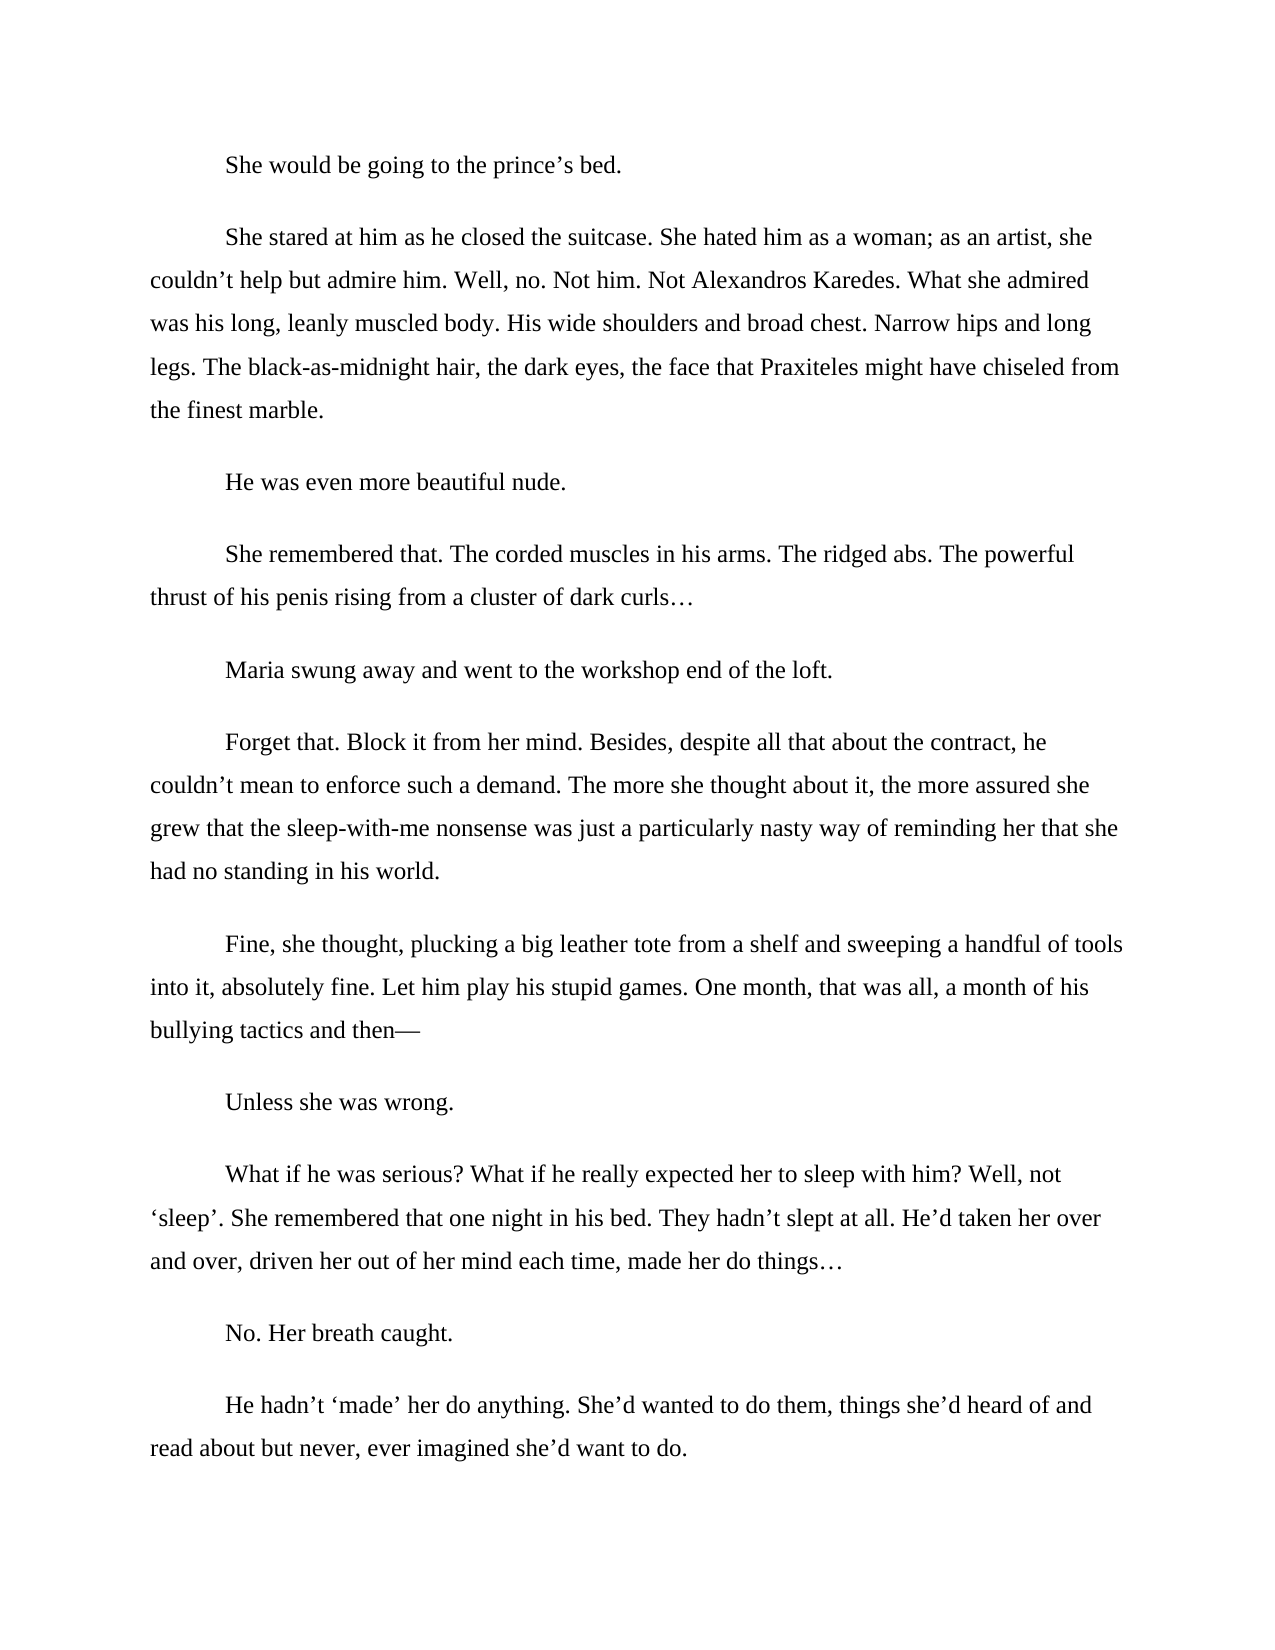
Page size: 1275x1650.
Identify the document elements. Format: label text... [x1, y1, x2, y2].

text Forget that. Block it from her mind. Besides, despite all that about the contract, he couldn’t mean to enforce such a demand. The more she thought about it, the more assured she grew that the sleep-with-me nonsense was just a particularly nasty way of reminding her that she had no standing in his world. [150, 727, 1125, 885]
text No. Her breath caught. [150, 1318, 1125, 1347]
text Maria swung away and went to the workshop end of the loft. [150, 655, 1125, 683]
text What if he was serious? What if he really expected her to sleep with him? Well, not ‘sleep’. She remembered that one night in his bed. They hadn’t slept at all. He’d taken her over and over, driven her out of her mind each time, made her do things… [150, 1159, 1125, 1274]
text She stared at him as he closed the suitcase. She hated him as a woman; as an artist, she couldn’t help but admire him. Well, no. Not him. Not Alexandros Karedes. What she admired was his long, leanly muscled body. His wide shoulders and broad chest. Narrow hips and long legs. The black-as-midnight hair, the dark eyes, the face that Praxiteles might have chiseled from the finest marble. [150, 222, 1125, 423]
text He hadn’t ‘made’ her do anything. She’d wanted to do them, things she’d heard of and read about but never, ever imagined she’d want to do. [150, 1390, 1125, 1462]
text She remembered that. The corded muscles in his arms. The ridged abs. The powerful thrust of his penis rising from a cluster of dark curls… [150, 539, 1125, 611]
text Unless she was wrong. [150, 1087, 1125, 1116]
text He was even more beautiful nude. [150, 467, 1125, 496]
text She would be going to the prince’s bed. [150, 150, 1125, 179]
text Fine, she thought, plucking a big leather tote from a shelf and sweeping a handful of tools into it, absolutely fine. Let him play his stupid games. One month, that was all, a month of his bullying tactics and then— [150, 929, 1125, 1044]
